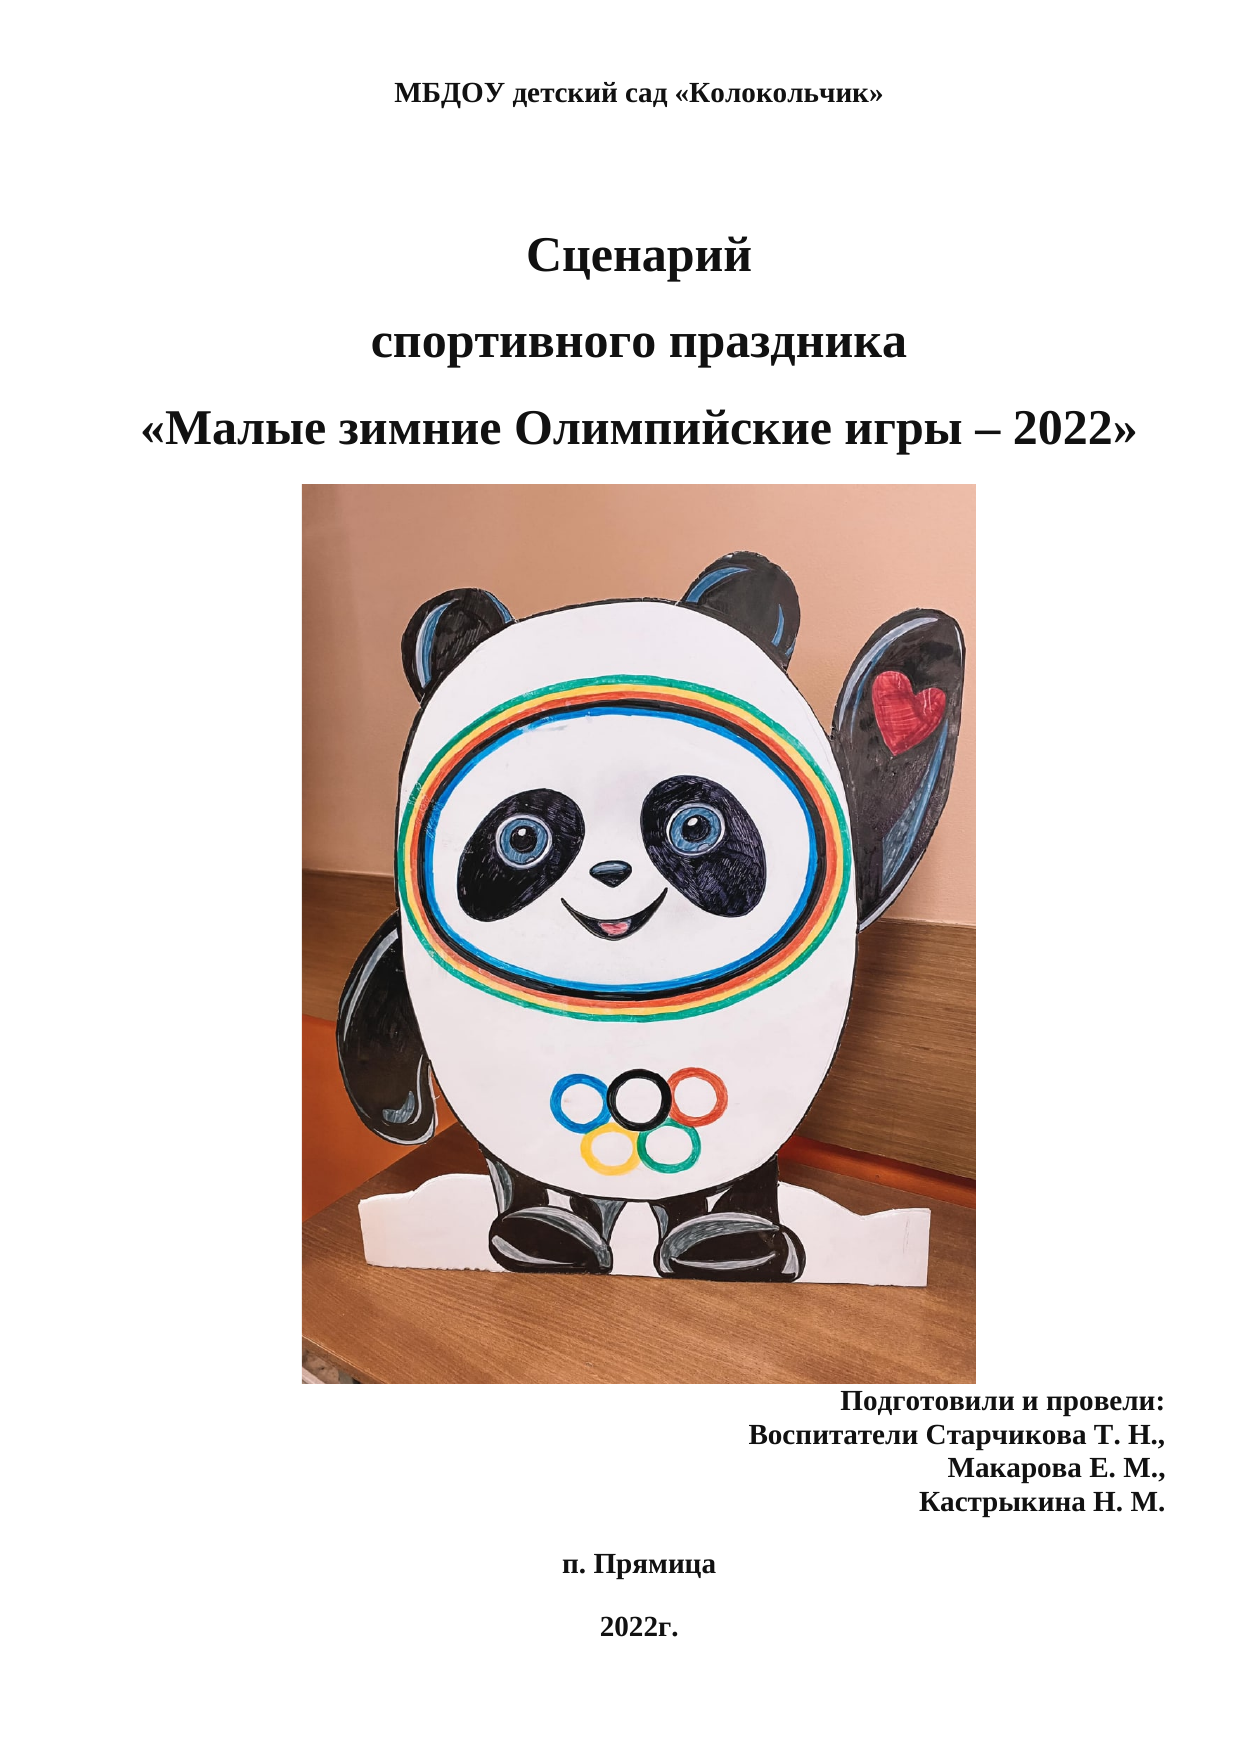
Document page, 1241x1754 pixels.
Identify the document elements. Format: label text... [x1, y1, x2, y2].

text Макарова Е. М., [75, 1450, 1165, 1484]
text п. Прямица [75, 1547, 1165, 1580]
picture [301, 484, 976, 1384]
text Подготовили и провели: [75, 1383, 1165, 1417]
text спортивного праздника [75, 311, 1165, 368]
text Сценарий [75, 224, 1165, 282]
text Кастрыкина Н. М. [75, 1484, 1165, 1517]
text Воспитатели Старчикова Т. Н., [75, 1417, 1165, 1450]
text 2022г. [75, 1609, 1165, 1643]
text «Малые зимние Олимпийские игры – 2022» [75, 398, 1165, 455]
text МБДОУ детский сад «Колокольчик» [75, 75, 1165, 108]
